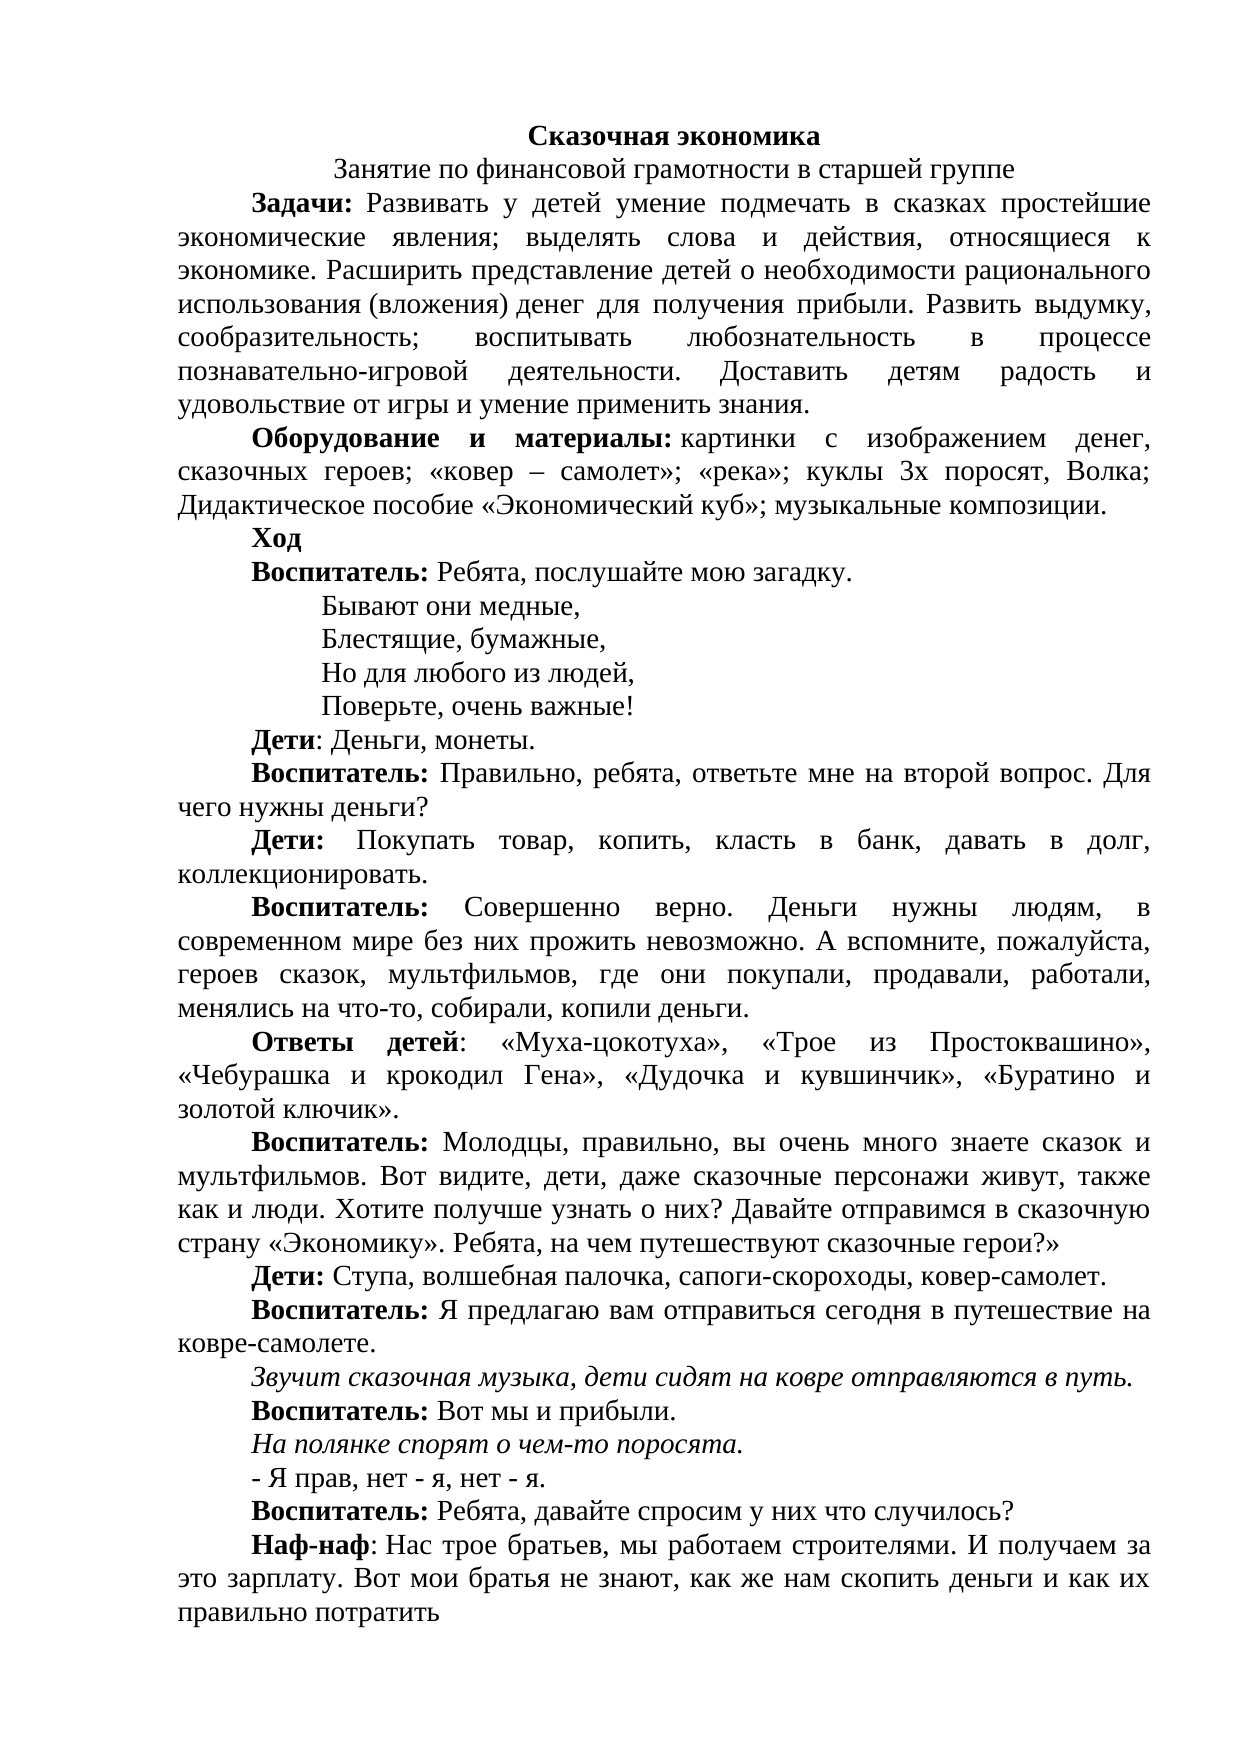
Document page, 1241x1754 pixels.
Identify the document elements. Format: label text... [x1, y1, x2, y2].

text Воспитатель: Вот мы и прибыли. [177, 1393, 1152, 1426]
text Воспитатель: Совершенно верно. Деньги нужны людям, в современном мире без них прожить невозможно. А вспомните, пожалуйста, героев сказок, мультфильмов, где они покупали, продавали, работали, менялись на что-то, собирали, копили деньги. [177, 889, 1152, 1024]
text На полянке спорят о чем-то поросята. [177, 1426, 1152, 1460]
text Воспитатель: Ребята, послушайте мою загадку. [177, 554, 1152, 588]
text Бывают они медные, [247, 588, 1082, 621]
text Дети: Покупать товар, копить, класть в банк, давать в долг, коллекционировать. [177, 822, 1152, 889]
text Оборудование и материалы: картинки с изображением денег, сказочных героев; «ковер – самолет»; «река»; куклы 3х поросят, Волка; Дидактическое пособие «Экономический куб»; музыкальные композиции. [177, 420, 1152, 521]
text Дети: Ступа, волшебная палочка, сапоги-скороходы, ковер-самолет. [177, 1258, 1152, 1292]
text Ответы детей: «Муха-цокотуха», «Трое из Простоквашино», «Чебурашка и крокодил Гена», «Дудочка и кувшинчик», «Буратино и золотой ключик». [177, 1024, 1152, 1124]
text Задачи: Развивать у детей умение подмечать в сказках простейшие экономические явления; выделять слова и действия, относящиеся к экономике. Расширить представление детей о необходимости рационального использования (вложения) денег для получения прибыли. Развить выдумку, сообразительность; воспитывать любознательность в процессе познавательно-игровой деятельности. Доставить детям радость и удовольствие от игры и умение применить знания. [177, 185, 1152, 420]
text Блестящие, бумажные, [247, 621, 1082, 655]
text Но для любого из людей, [247, 655, 1082, 688]
text Воспитатель: Я предлагаю вам отправиться сегодня в путешествие на ковре-самолете. [177, 1292, 1152, 1359]
text Воспитатель: Молодцы, правильно, вы очень много знаете сказок и мультфильмов. Вот видите, дети, даже сказочные персонажи живут, также как и люди. Хотите получше узнать о них? Давайте отправимся в сказочную страну «Экономику». Ребята, на чем путешествуют сказочные герои?» [177, 1124, 1152, 1258]
text Воспитатель: Ребята, давайте спросим у них что случилось? [177, 1493, 1152, 1527]
text Наф-наф: Нас трое братьев, мы работаем строителями. И получаем за это зарплату. Вот мои братья не знают, как же нам скопить деньги и как их правильно потратить [177, 1527, 1152, 1627]
text Сказочная экономика [177, 118, 1152, 152]
text Поверьте, очень важные! [247, 688, 1082, 722]
text Ход [177, 521, 1152, 554]
text Звучит сказочная музыка, дети сидят на ковре отправляются в путь. [177, 1359, 1152, 1393]
text - Я прав, нет - я, нет - я. [177, 1460, 1152, 1493]
text Дети: Деньги, монеты. [177, 722, 1152, 755]
text Воспитатель: Правильно, ребята, ответьте мне на второй вопрос. Для чего нужны деньги? [177, 755, 1152, 822]
text Занятие по финансовой грамотности в старшей группе [177, 152, 1152, 185]
